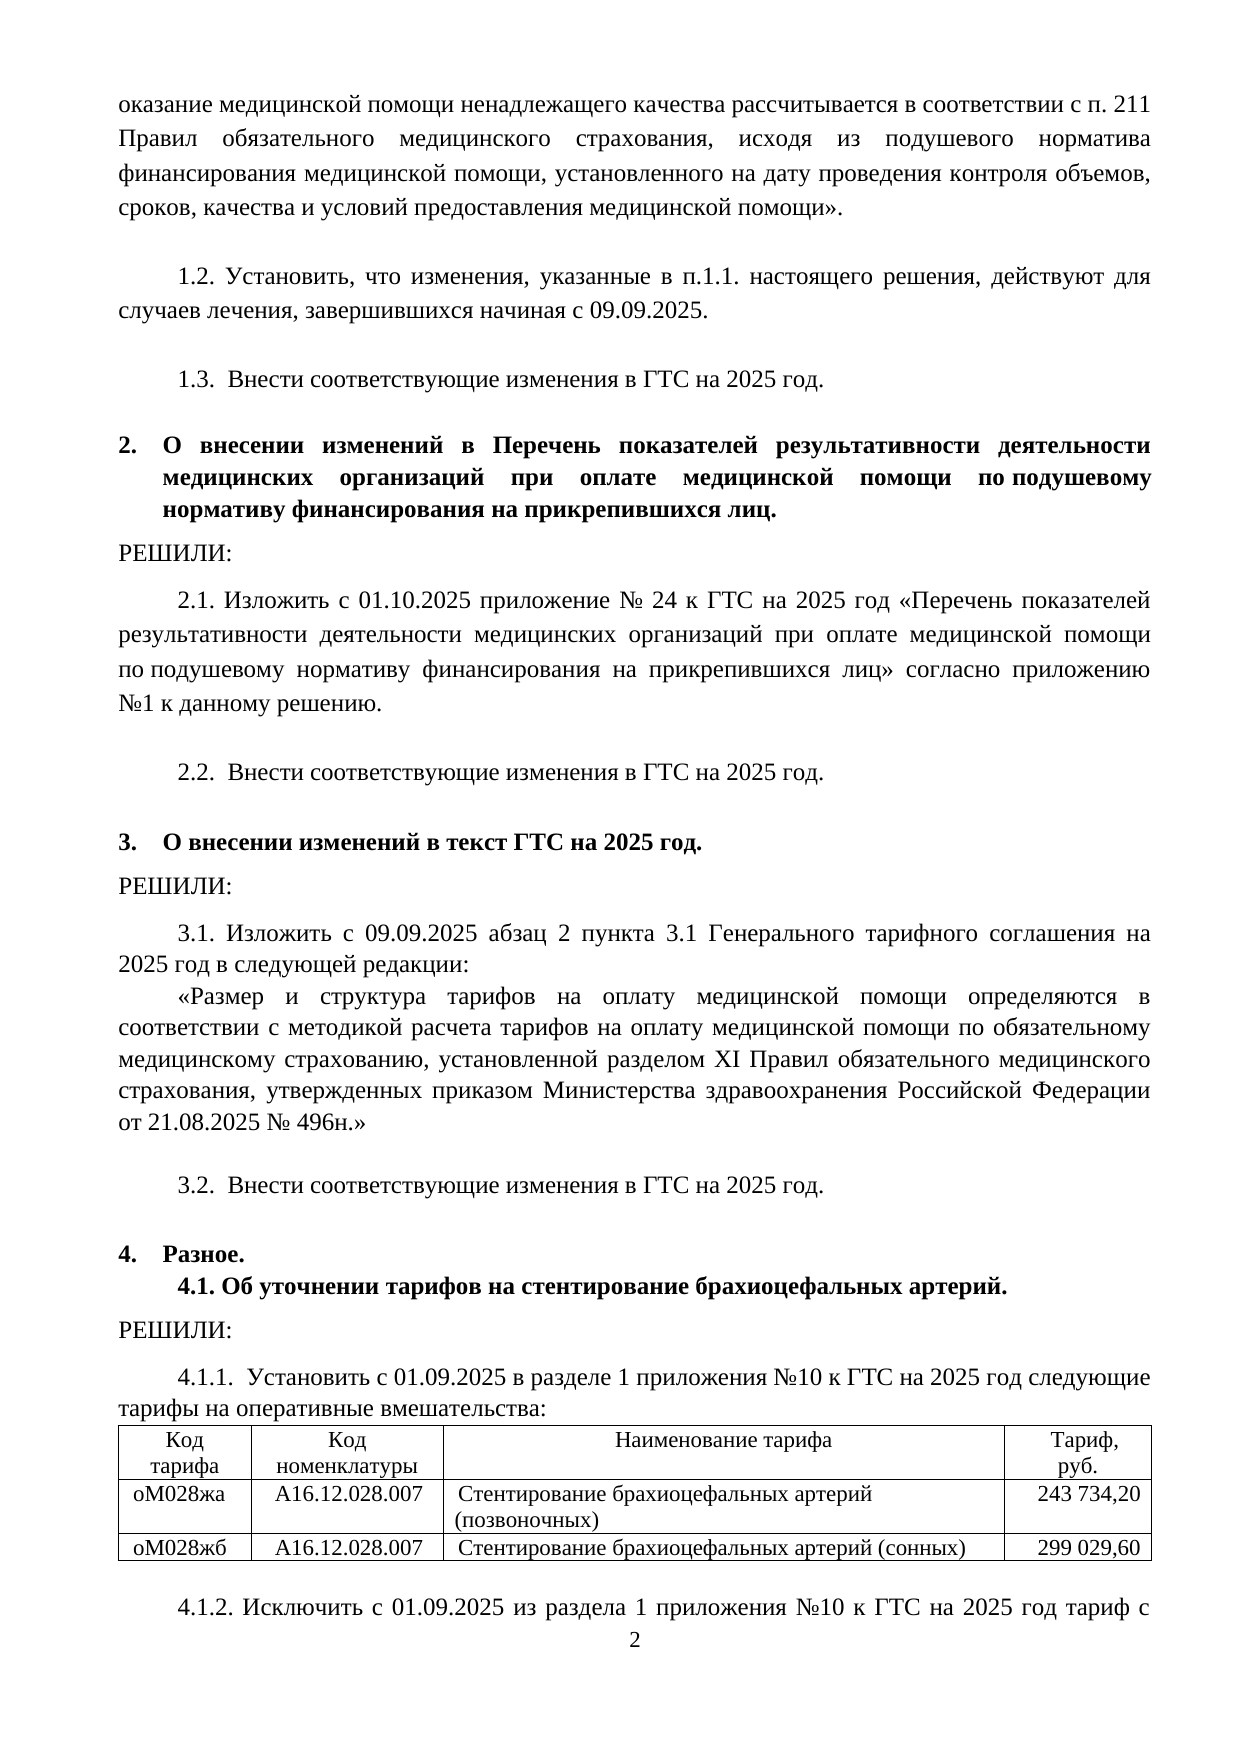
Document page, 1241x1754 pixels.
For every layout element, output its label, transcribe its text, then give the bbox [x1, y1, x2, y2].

table_cell Стентирование брахиоцефальных артерий (позвоночных) [444, 1480, 1004, 1532]
text 3.2. Внести соответствующие изменения в ГТС на 2025 год. [118, 1170, 1152, 1199]
table_cell Стентирование брахиоцефальных артерий (сонных) [444, 1534, 1004, 1560]
text РЕШИЛИ: [118, 538, 1152, 566]
list О внесении изменений в Перечень показателей результативности деятельности медицинских организаций при оплате медицинской помощи по подушевому нормативу финансирования на прикрепившихся лиц. [118, 431, 1152, 522]
text 1.3. Внести соответствующие изменения в ГТС на 2025 год. [118, 364, 1152, 393]
table_cell 243 734,20 [1005, 1480, 1151, 1532]
table_cell A16.12.028.007 [252, 1480, 443, 1532]
table_header Код тарифа [119, 1426, 251, 1479]
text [118, 1592, 1152, 1621]
text 4.1.1. Установить с 01.09.2025 в разделе 1 приложения №10 к ГТС на 2025 год следующие тарифы на оперативные вмешательства: [118, 1362, 1152, 1422]
list Разное. [118, 1239, 1152, 1268]
text РЕШИЛИ: [118, 1315, 1152, 1344]
table_cell оМ028жб [119, 1534, 251, 1560]
text 2.1. Изложить с 01.10.2025 приложение № 24 к ГТС на 2025 год «Перечень показателей результативности деятельности медицинских организаций при оплате медицинской помощи по подушевому нормативу финансирования на прикрепившихся лиц» согласно приложению №1 к данному решению. [118, 585, 1152, 717]
table_cell 299 029,60 [1005, 1534, 1151, 1560]
text 3.1. Изложить с 09.09.2025 абзац 2 пункта 3.1 Генерального тарифного соглашения на 2025 год в следующей редакции: [118, 918, 1152, 978]
text 4.1. Об уточнении тарифов на стентирование брахиоцефальных артерий. [118, 1271, 1152, 1299]
text «Размер и структура тарифов на оплату медицинской помощи определяются в соответствии с методикой расчета тарифов на оплату медицинской помощи по обязательному медицинскому страхованию, установленной разделом XI Правил обязательного медицинского страхования, утвержденных приказом Министерства здравоохранения Российской Федерации от 21.08.2025 № 496н.» [118, 981, 1152, 1136]
text РЕШИЛИ: [118, 871, 1152, 899]
text 1.2. Установить, что изменения, указанные в п.1.1. настоящего решения, действуют для случаев лечения, завершившихся начиная с 09.09.2025. [118, 261, 1152, 324]
table_header Код номенклатуры [252, 1426, 443, 1479]
table_cell оМ028жа [119, 1480, 251, 1532]
table_cell A16.12.028.007 [252, 1534, 443, 1560]
table_header Наименование тарифа [444, 1426, 1004, 1479]
text 2.2. Внести соответствующие изменения в ГТС на 2025 год. [118, 757, 1152, 786]
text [118, 89, 1152, 221]
list О внесении изменений в текст ГТС на 2025 год. [118, 827, 1152, 856]
table_header Тариф, руб. [1005, 1426, 1151, 1479]
